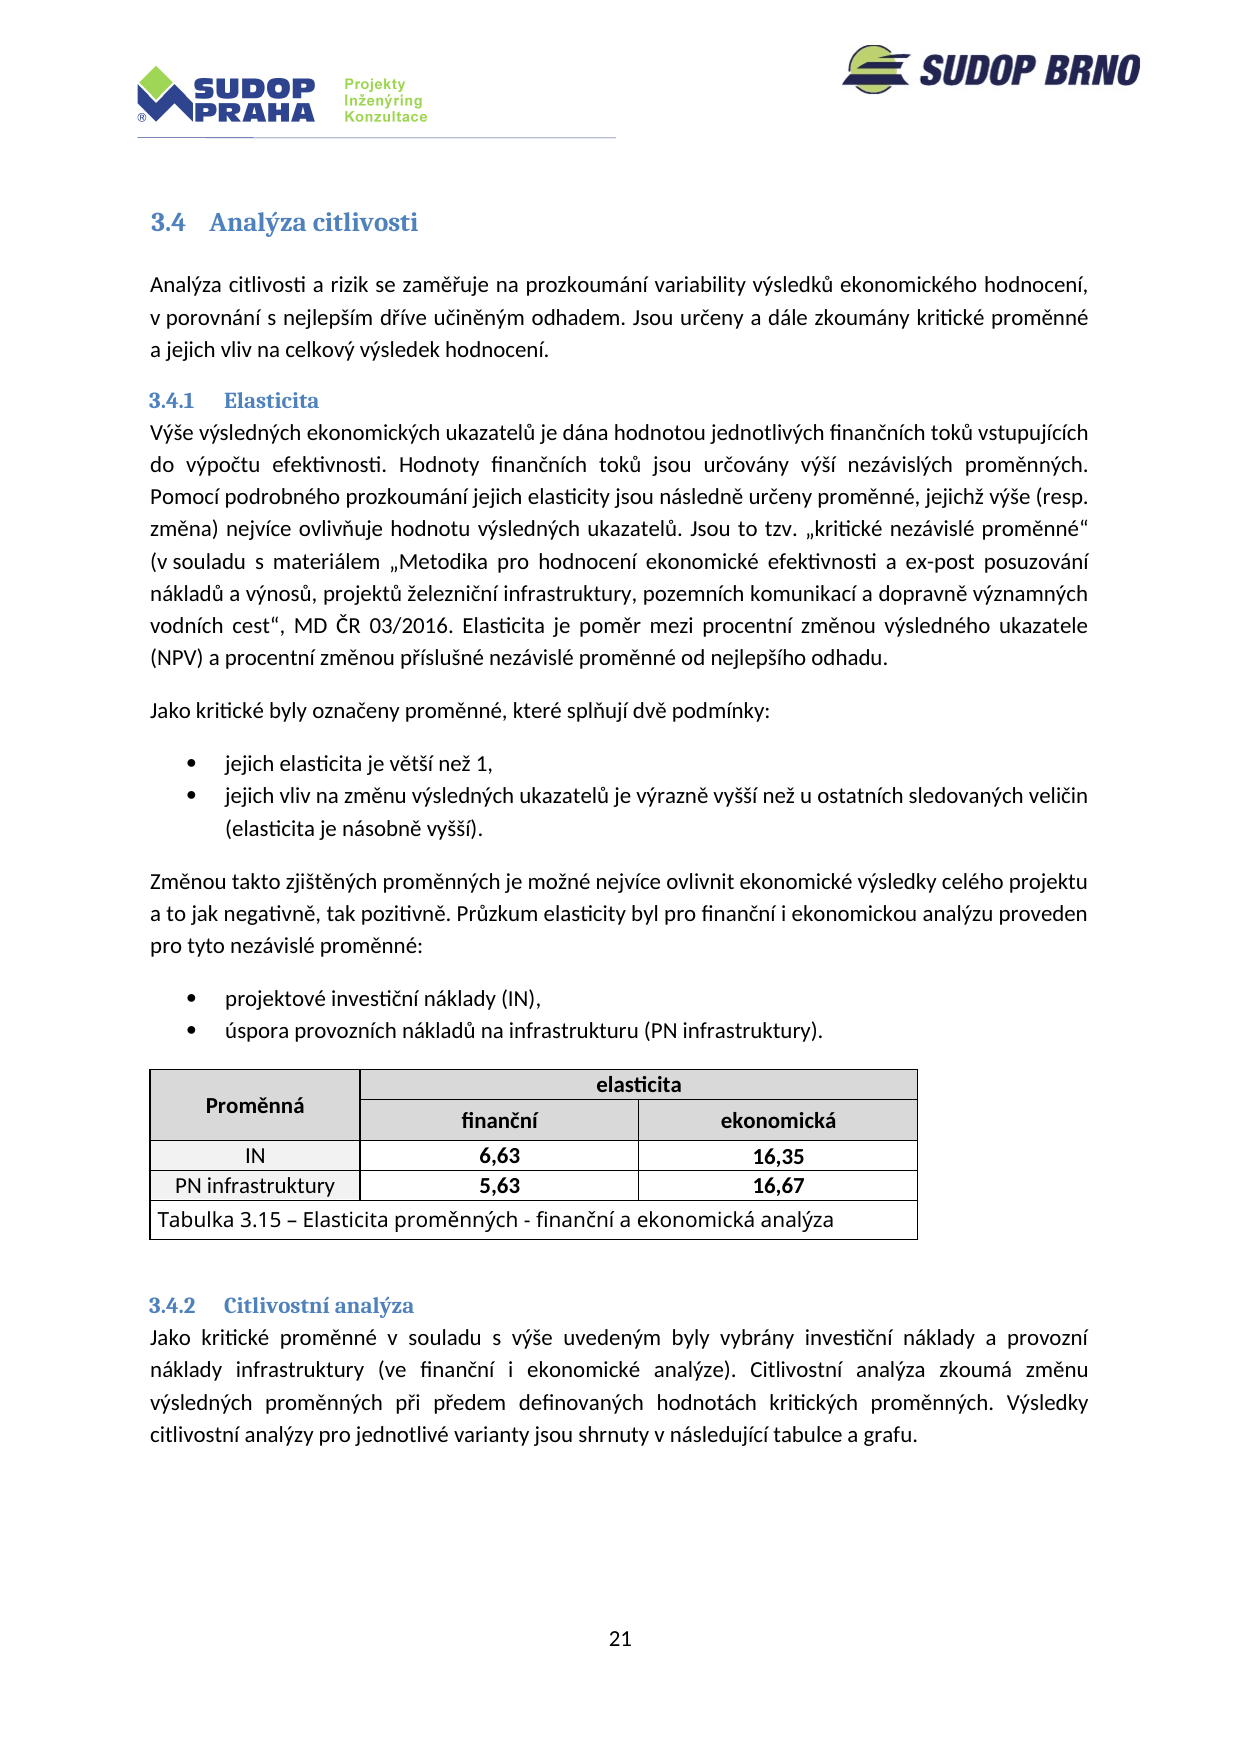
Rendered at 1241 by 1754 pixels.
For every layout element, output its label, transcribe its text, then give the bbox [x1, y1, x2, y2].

list projektové investiční náklady (IN), [187, 984, 1090, 1012]
list úspora provozních nákladů na infrastrukturu (PN infrastruktury). [187, 1016, 1090, 1044]
table_cell IN [151, 1141, 359, 1170]
table_cell 16,67 [639, 1171, 917, 1199]
table_header elasticita [361, 1070, 917, 1099]
table_cell 6,63 [361, 1141, 638, 1170]
table_cell 16,35 [639, 1141, 917, 1170]
picture [841, 45, 1149, 96]
text Výše výsledných ekonomických ukazatelů je dána hodnotou jednotlivých finančních toků vstupujících do výpočtu efektivnosti. Hodnoty finančních toků jsou určovány výší nezávislých proměnných. Pomocí podrobného prozkoumání jejich elasticity jsou následně určeny proměnné, jejichž výše (resp. změna) nejvíce ovlivňuje hodnotu výsledných ukazatelů. Jsou to tzv. „kritické nezávislé proměnné“ (v souladu s materiálem „Metodika pro hodnocení ekonomické efektivnosti a ex-post posuzování nákladů a výnosů, projektů železniční infrastruktury, pozemních komunikací a dopravně významných vodních cest“, MD ČR 03/2016. Elasticita je poměr mezi procentní změnou výsledného ukazatele (NPV) a procentní změnou příslušné nezávislé proměnné od nejlepšího odhadu. [150, 418, 1090, 671]
text Změnou takto zjištěných proměnných je možné nejvíce ovlivnit ekonomické výsledky celého projektu a to jak negativně, tak pozitivně. Průzkum elasticity byl pro finanční i ekonomickou analýzu proveden pro tyto nezávislé proměnné: [150, 867, 1090, 959]
subtitle Analýza citlivosti [151, 207, 1090, 238]
table_cell finanční [361, 1100, 638, 1140]
list jejich vliv na změnu výsledných ukazatelů je výrazně vyšší než u ostatních sledovaných veličin (elasticita je násobně vyšší). [187, 782, 1090, 842]
table_cell PN infrastruktury [151, 1171, 359, 1199]
table_cell ekonomická [639, 1100, 917, 1140]
table_cell 5,63 [361, 1171, 638, 1199]
subtitle Citlivostní analýza [149, 1293, 1090, 1319]
text Jako kritické proměnné v souladu s výše uvedeným byly vybrány investiční náklady a provozní náklady infrastruktury (ve finanční i ekonomické analýze). Citlivostní analýza zkoumá změnu výsledných proměnných při předem definovaných hodnotách kritických proměnných. Výsledky citlivostní analýzy pro jednotlivé varianty jsou shrnuty v následující tabulce a grafu. [150, 1323, 1090, 1448]
subtitle Elasticita [149, 388, 1090, 414]
picture [137, 65, 435, 126]
text Jako kritické byly označeny proměnné, které splňují dvě podmínky: [150, 696, 1090, 724]
table_header Proměnná [151, 1070, 359, 1140]
text Analýza citlivosti a rizik se zaměřuje na prozkoumání variability výsledků ekonomického hodnocení, v porovnání s nejlepším dříve učiněným odhadem. Jsou určeny a dále zkoumány kritické proměnné a jejich vliv na celkový výsledek hodnocení. [150, 270, 1090, 363]
list jejich elasticita je větší než 1, [187, 749, 1090, 777]
